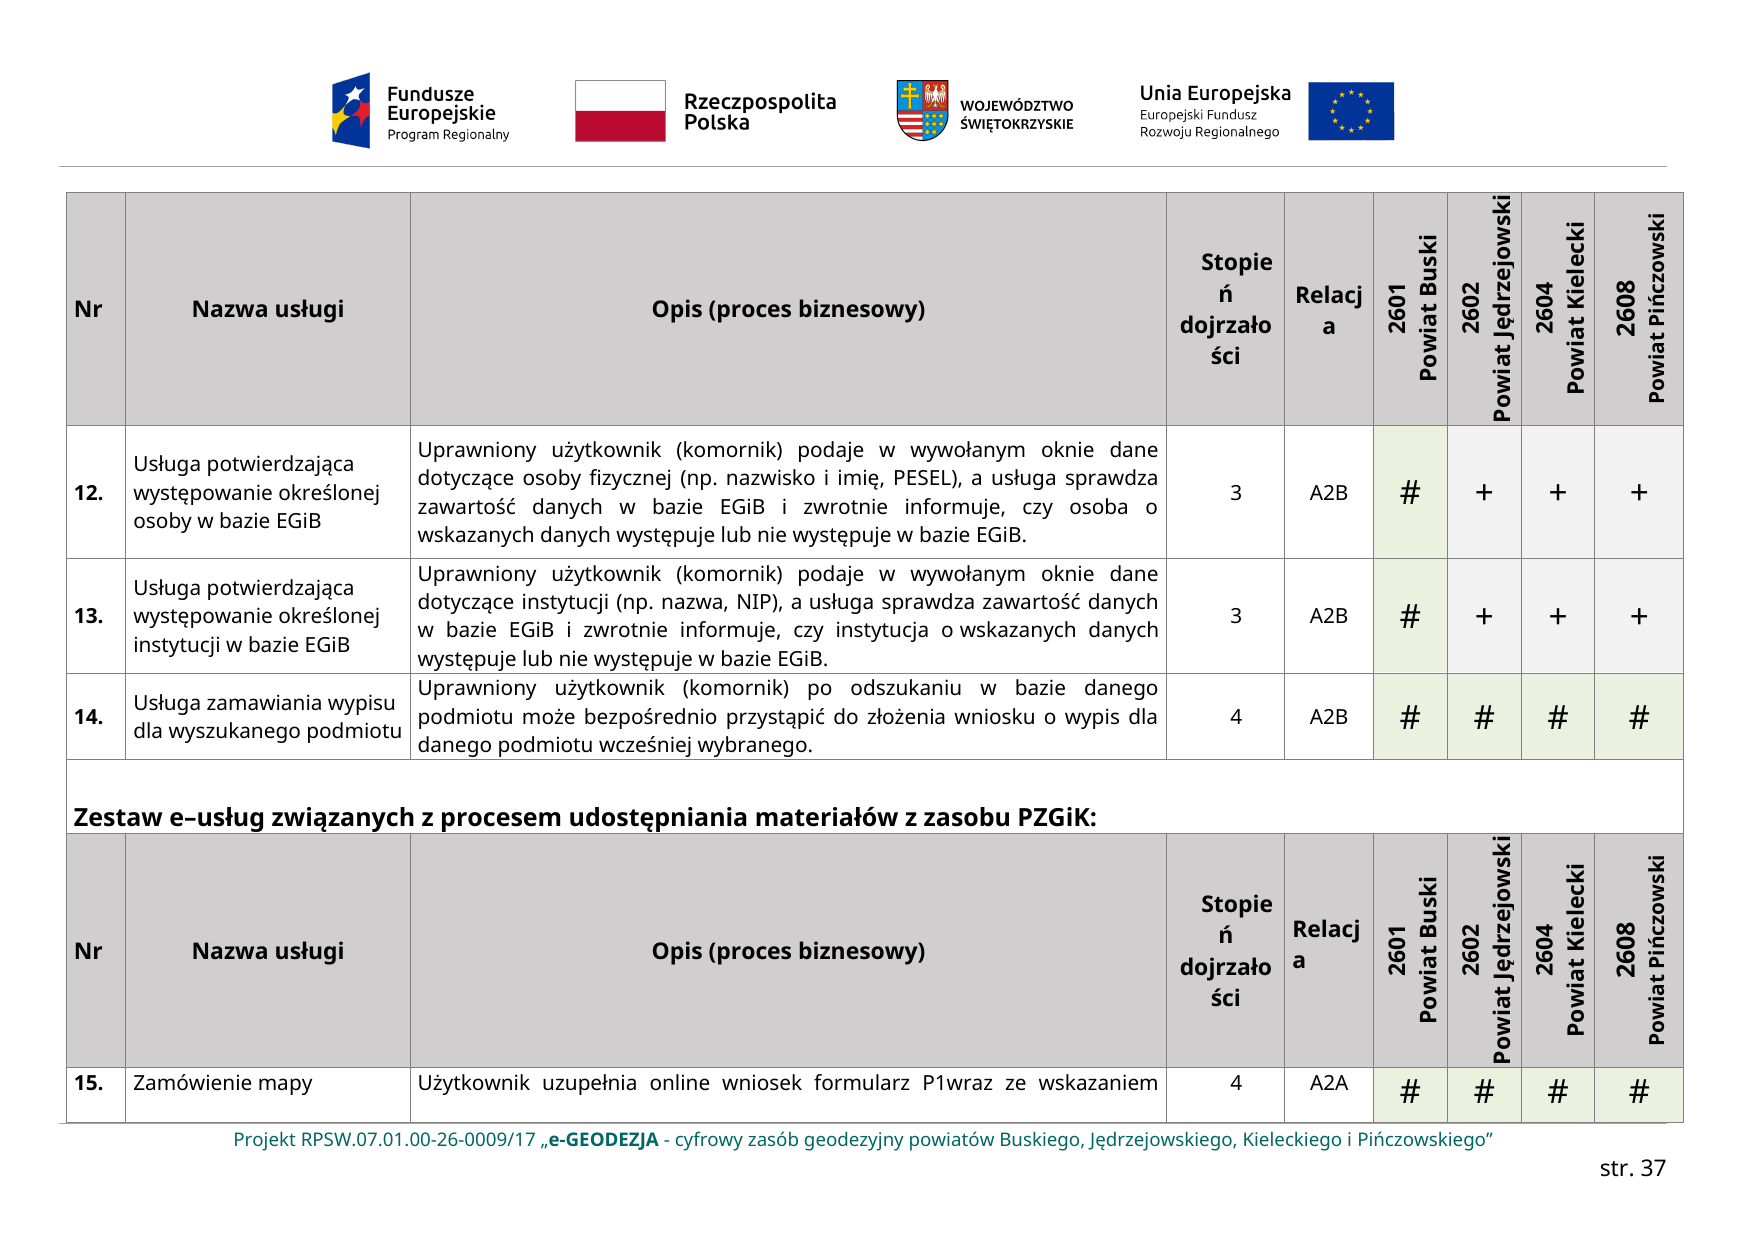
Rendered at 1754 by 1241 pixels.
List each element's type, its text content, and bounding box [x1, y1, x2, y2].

table_cell Nr [67, 193, 125, 425]
table_cell 3 [1167, 559, 1284, 672]
table_cell Relacja [1285, 834, 1373, 1067]
table_cell [67, 1068, 125, 1122]
table_cell 2608 Powiat Pińczowski [1595, 834, 1683, 1067]
table_cell Relacja [1285, 193, 1373, 425]
table_cell 2604 Powiat Kielecki [1522, 193, 1594, 425]
table_cell Nazwa usługi [126, 834, 410, 1067]
table_cell # [1374, 426, 1447, 558]
table_cell [67, 426, 125, 558]
table_cell Opis (proces biznesowy) [411, 193, 1166, 425]
table_cell # [1374, 1068, 1447, 1122]
table_cell + [1448, 426, 1521, 558]
table_cell Stopień dojrzałości [1167, 193, 1284, 425]
table_cell A2B [1285, 559, 1373, 672]
table_cell Uprawniony użytkownik (komornik) podaje w wywołanym oknie dane dotyczące osoby fizycznej (np. nazwisko i imię, PESEL), a usługa sprawdza zawartość danych w bazie EGiB i zwrotnie informuje, czy osoba o wskazanych danych występuje lub nie występuje w bazie EGiB. [411, 426, 1166, 558]
table_cell + [1595, 559, 1683, 672]
table_cell 2601 Powiat Buski [1374, 193, 1447, 425]
table_cell + [1595, 426, 1683, 558]
table_cell # [1448, 1068, 1521, 1122]
table_cell 4 [1167, 674, 1284, 759]
table_cell Zestaw e–usług związanych z procesem udostępniania materiałów z zasobu PZGiK: [67, 760, 1683, 833]
table_cell # [1522, 1068, 1594, 1122]
table_cell Usługa potwierdzająca występowanie określonej osoby w bazie EGiB [126, 426, 410, 558]
table_cell 2602 Powiat Jędrzejowski [1448, 193, 1521, 425]
table_cell + [1448, 559, 1521, 672]
table_cell [67, 559, 125, 672]
table_cell # [1595, 1068, 1683, 1122]
table_cell 2604 Powiat Kielecki [1522, 834, 1594, 1067]
table_cell 2602 Powiat Jędrzejowski [1448, 834, 1521, 1067]
table_cell + [1522, 426, 1594, 558]
table_cell Stopień dojrzałości [1167, 834, 1284, 1067]
table_cell 2608 Powiat Pińczowski [1595, 193, 1683, 425]
table_cell # [1374, 674, 1447, 759]
table_cell # [1374, 559, 1447, 672]
table_cell A2A A2B A2C [1285, 1068, 1373, 1122]
picture [316, 59, 1409, 164]
table_cell Uprawniony użytkownik (komornik) podaje w wywołanym oknie dane dotyczące instytucji (np. nazwa, NIP), a usługa sprawdza zawartość danych w bazie EGiB i zwrotnie informuje, czy instytucja o wskazanych danych występuje lub nie występuje w bazie EGiB. [411, 559, 1166, 672]
table_cell Uprawniony użytkownik (komornik) po odszukaniu w bazie danego podmiotu może bezpośrednio przystąpić do złożenia wniosku o wypis dla danego podmiotu wcześniej wybranego. [411, 674, 1166, 759]
table_cell # [1448, 674, 1521, 759]
table_cell Usługa zamawiania wypisu dla wyszukanego podmiotu [126, 674, 410, 759]
table_cell Nazwa usługi [126, 193, 410, 425]
table_cell 4 [1167, 1068, 1284, 1122]
table_cell 3 [1167, 426, 1284, 558]
table_cell [67, 674, 125, 759]
table_cell # [1522, 674, 1594, 759]
table_cell Nr [67, 834, 125, 1067]
table_cell A2B [1285, 426, 1373, 558]
table_cell # [1595, 674, 1683, 759]
table_cell Zamówienie mapy ewidencji gruntów i budynków lub mapy zasadniczej wraz z generowaniem Licencji i wydaniem produktu [126, 1068, 410, 1122]
table_cell Usługa potwierdzająca występowanie określonej instytucji w bazie EGiB [126, 559, 410, 672]
table_cell A2B [1285, 674, 1373, 759]
table_cell + [1522, 559, 1594, 672]
table_cell 2601 Powiat Buski [1374, 834, 1447, 1067]
table_cell Opis (proces biznesowy) [411, 834, 1166, 1067]
